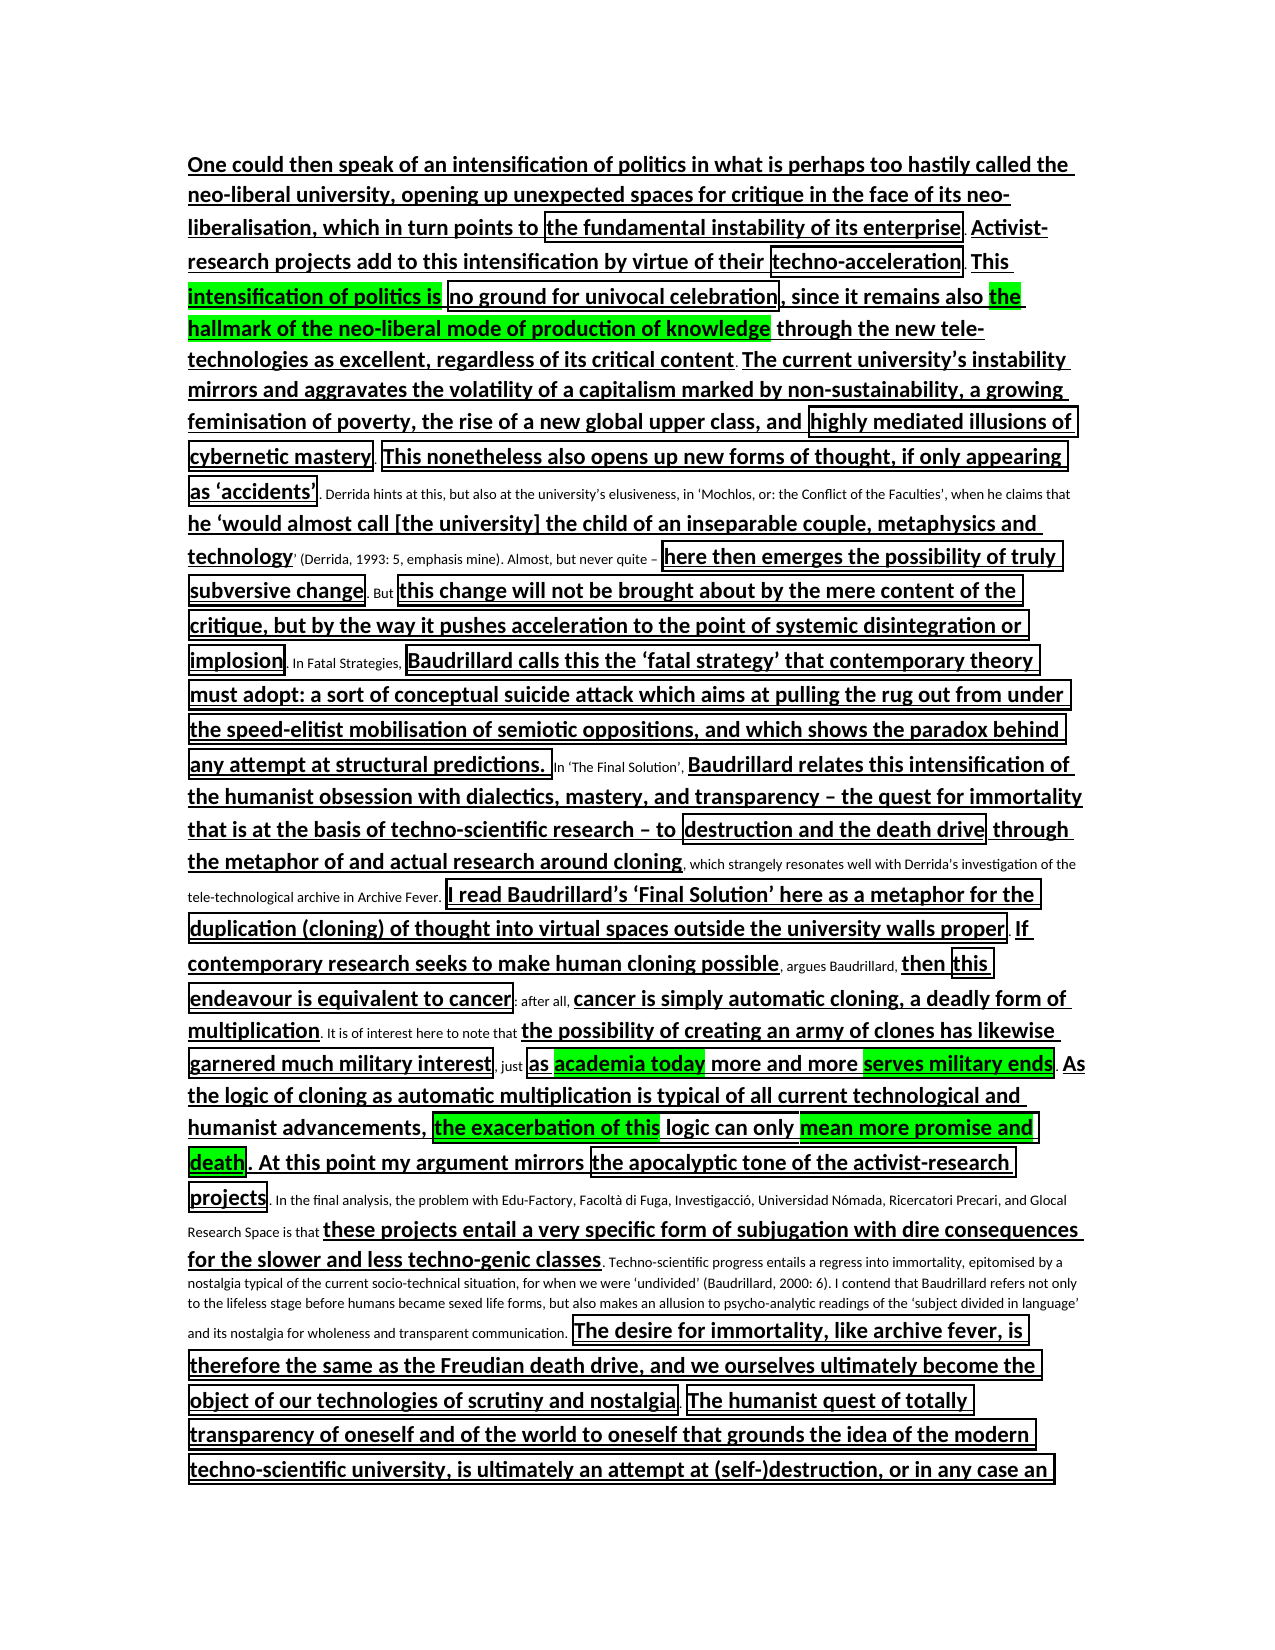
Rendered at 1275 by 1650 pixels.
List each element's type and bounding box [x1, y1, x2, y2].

text [187, 150, 1087, 1485]
